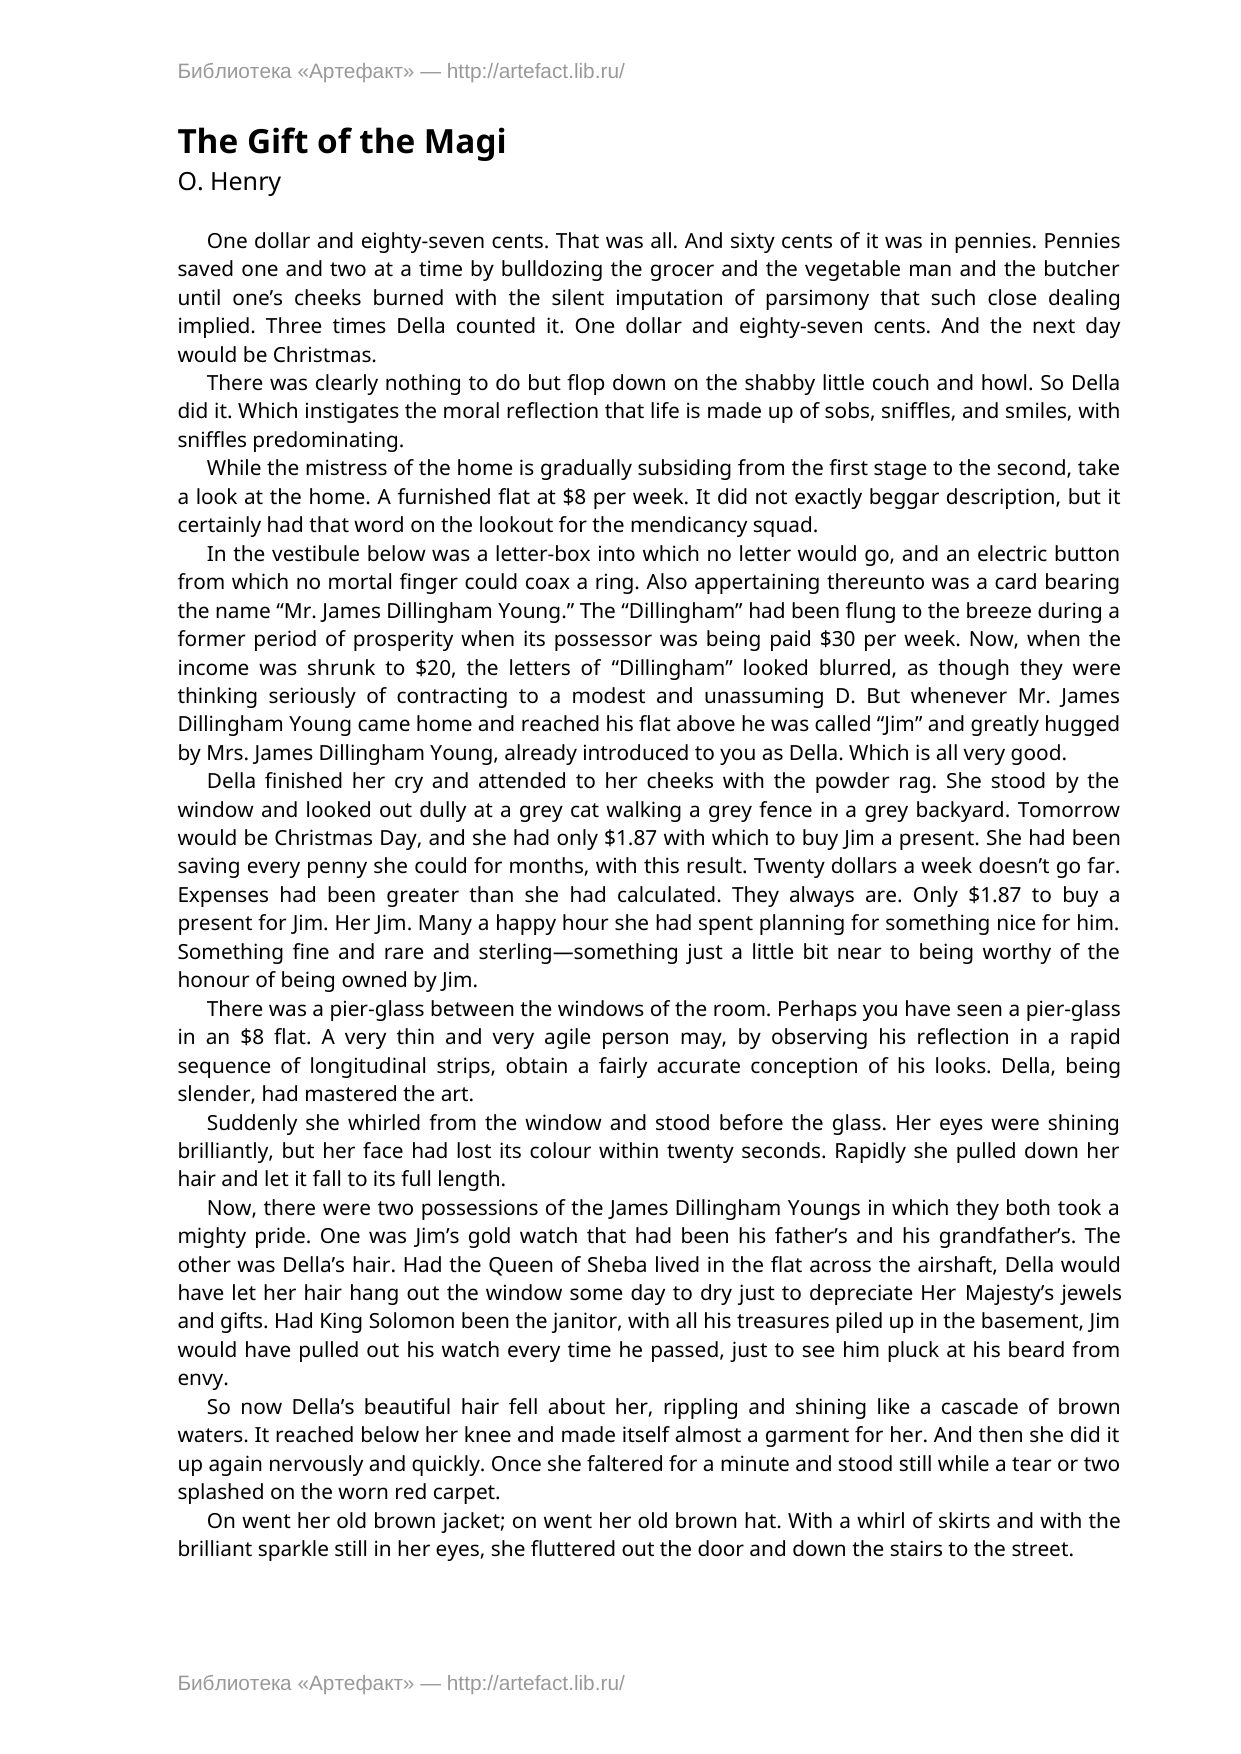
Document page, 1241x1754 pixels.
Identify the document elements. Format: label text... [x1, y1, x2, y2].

text While the mistress of the home is gradually subsiding from the first stage to the second, take a look at the home. A furnished flat at $8 per week. It did not exactly beggar description, but it certainly had that word on the lookout for the mendicancy squad. [177, 453, 1122, 539]
text So now Della’s beautiful hair fell about her, rippling and shining like a cascade of brown waters. It reached below her knee and made itself almost a garment for her. And then she did it up again nervously and quickly. Once she faltered for a minute and stood still while a tear or two splashed on the worn red carpet. [177, 1392, 1122, 1506]
text Della finished her cry and attended to her cheeks with the powder rag. She stood by the window and looked out dully at a grey cat walking a grey fence in a grey backyard. Tomorrow would be Christmas Day, and she had only $1.87 with which to buy Jim a present. She had been saving every penny she could for months, with this result. Twenty dollars a week doesn’t go far. Expenses had been greater than she had calculated. They always are. Only $1.87 to buy a present for Jim. Her Jim. Many a happy hour she had spent planning for something nice for him. Something fine and rare and sterling—something just a little bit near to being worthy of the honour of being owned by Jim. [177, 766, 1122, 994]
text Suddenly she whirled from the window and stood before the glass. Her eyes were shining brilliantly, but her face had lost its colour within twenty seconds. Rapidly she pulled down her hair and let it fall to its full length. [177, 1108, 1122, 1193]
text There was a pier-glass between the windows of the room. Perhaps you have seen a pier-glass in an $8 flat. A very thin and very agile person may, by observing his reflection in a rapid sequence of longitudinal strips, obtain a fairly accurate conception of his looks. Della, being slender, had mastered the art. [177, 994, 1122, 1108]
text One dollar and eighty-seven cents. That was all. And sixty cents of it was in pennies. Pennies saved one and two at a time by bulldozing the grocer and the vegetable man and the butcher until one’s cheeks burned with the silent imputation of parsimony that such close dealing implied. Three times Della counted it. One dollar and eighty-seven cents. And the next day would be Christmas. [177, 226, 1122, 368]
text In the vestibule below was a letter-box into which no letter would go, and an electric button from which no mortal finger could coax a ring. Also appertaining thereunto was a card bearing the name “Mr. James Dillingham Young.” The “Dillingham” had been flung to the breeze during a former period of prosperity when its possessor was being paid $30 per week. Now, when the income was shrunk to $20, the letters of “Dillingham” looked blurred, as though they were thinking seriously of contracting to a modest and unassuming D. But whenever Mr. James Dillingham Young came home and reached his flat above he was called “Jim” and greatly hugged by Mrs. James Dillingham Young, already introduced to you as Della. Which is all very good. [177, 539, 1122, 766]
text There was clearly nothing to do but flop down on the shabby little couch and howl. So Della did it. Which instigates the moral reflection that life is made up of sobs, sniffles, and smiles, with sniffles predominating. [177, 368, 1122, 453]
text Now, there were two possessions of the James Dillingham Youngs in which they both took a mighty pride. One was Jim’s gold watch that had been his father’s and his grandfather’s. The other was Della’s hair. Had the Queen of Sheba lived in the flat across the airshaft, Della would have let her hair hang out the window some day to dry just to depreciate Her Majesty’s jewels and gifts. Had King Solomon been the janitor, with all his treasures piled up in the basement, Jim would have pulled out his watch every time he passed, just to see him pluck at his beard from envy. [177, 1193, 1122, 1392]
text On went her old brown jacket; on went her old brown hat. With a whirl of skirts and with the brilliant sparkle still in her eyes, she fluttered out the door and down the stairs to the street. [177, 1506, 1122, 1563]
text The Gift of the Magi [177, 118, 1122, 163]
text O. Henry [177, 163, 1122, 198]
